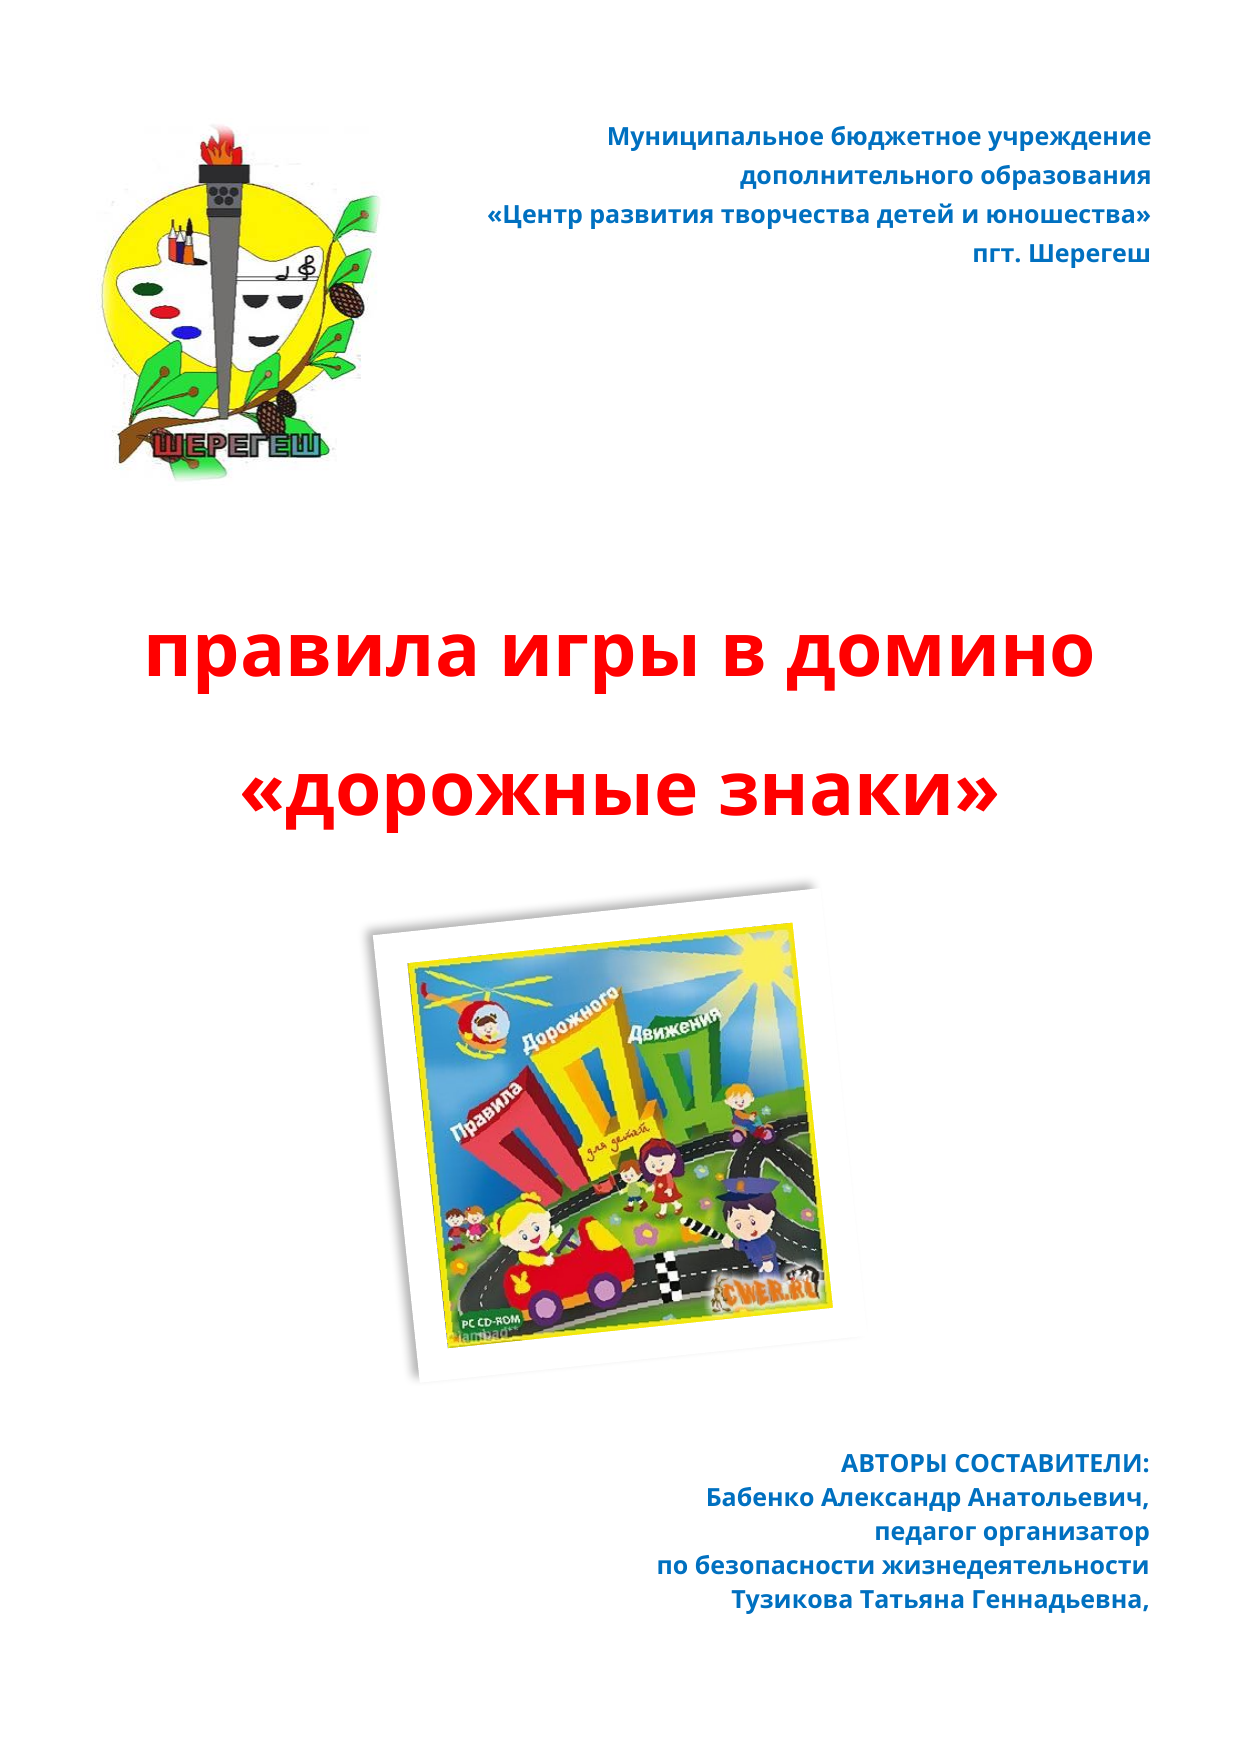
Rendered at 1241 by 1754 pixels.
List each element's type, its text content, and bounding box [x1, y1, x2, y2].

picture [88, 118, 388, 489]
text Муниципальное бюджетное учреждение [388, 118, 1152, 152]
text по безопасности жизнедеятельности [89, 1547, 1149, 1582]
text «Центр развития творчества детей и юношества» [388, 196, 1152, 231]
text дополнительного образования [388, 157, 1152, 191]
picture [408, 923, 832, 1348]
text «дорожные знаки» [89, 735, 1152, 837]
text правила игры в домино [89, 597, 1152, 699]
text педагог организатор [89, 1513, 1149, 1547]
text пгт. Шерегеш [388, 236, 1152, 270]
text Бабенко Александр Анатольевич, [89, 1479, 1149, 1513]
text Тузикова Татьяна Геннадьевна, [89, 1582, 1149, 1616]
text АВТОРЫ СОСТАВИТЕЛИ: [89, 1445, 1149, 1479]
